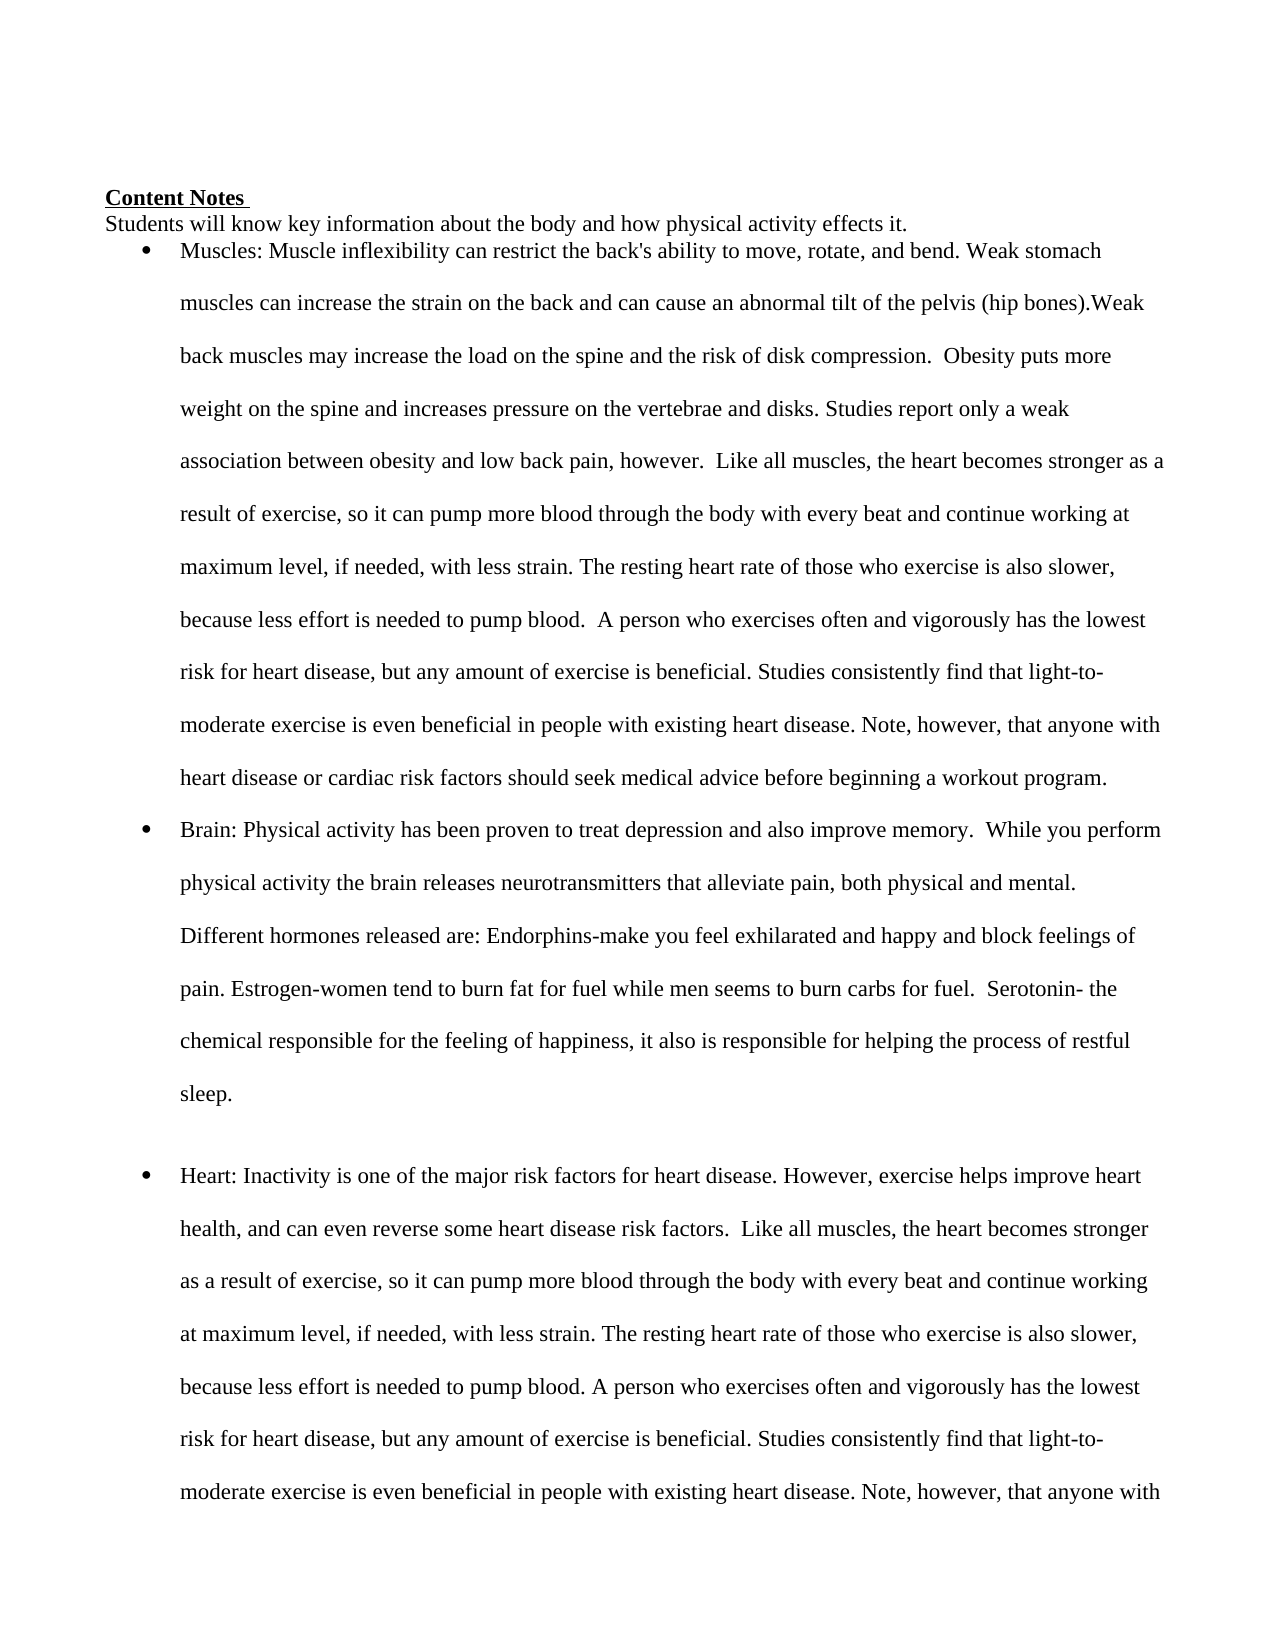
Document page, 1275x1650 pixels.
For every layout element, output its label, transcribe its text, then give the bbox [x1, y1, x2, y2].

list Muscles: Muscle inflexibility can restrict the back's ability to move, rotate, and bend. Weak stomach muscles can increase the strain on the back and can cause an abnormal tilt of the pelvis (hip bones).Weak back muscles may increase the load on the spine and the risk of disk compression. Obesity puts more weight on the spine and increases pressure on the vertebrae and disks. Studies report only a weak association between obesity and low back pain, however. Like all muscles, the heart becomes stronger as a result of exercise, so it can pump more blood through the body with every beat and continue working at maximum level, if needed, with less strain. The resting heart rate of those who exercise is also slower, because less effort is needed to pump blood. A person who exercises often and vigorously has the lowest risk for heart disease, but any amount of exercise is beneficial. Studies consistently find that light-to-moderate exercise is even beneficial in people with existing heart disease. Note, however, that anyone with heart disease or cardiac risk factors should seek medical advice before beginning a workout program. [142, 237, 1170, 790]
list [142, 1162, 1170, 1504]
text Students will know key information about the body and how physical activity effects it. [105, 210, 1170, 237]
list Brain: Physical activity has been proven to treat depression and also improve memory. While you perform physical activity the brain releases neurotransmitters that alleviate pain, both physical and mental. Different hormones released are: Endorphins-make you feel exhilarated and happy and block feelings of pain. Estrogen-women tend to burn fat for fuel while men seems to burn carbs for fuel. Serotonin- the chemical responsible for the feeling of happiness, it also is responsible for helping the process of restful sleep. [142, 817, 1170, 1106]
text Content Notes [105, 184, 1170, 210]
